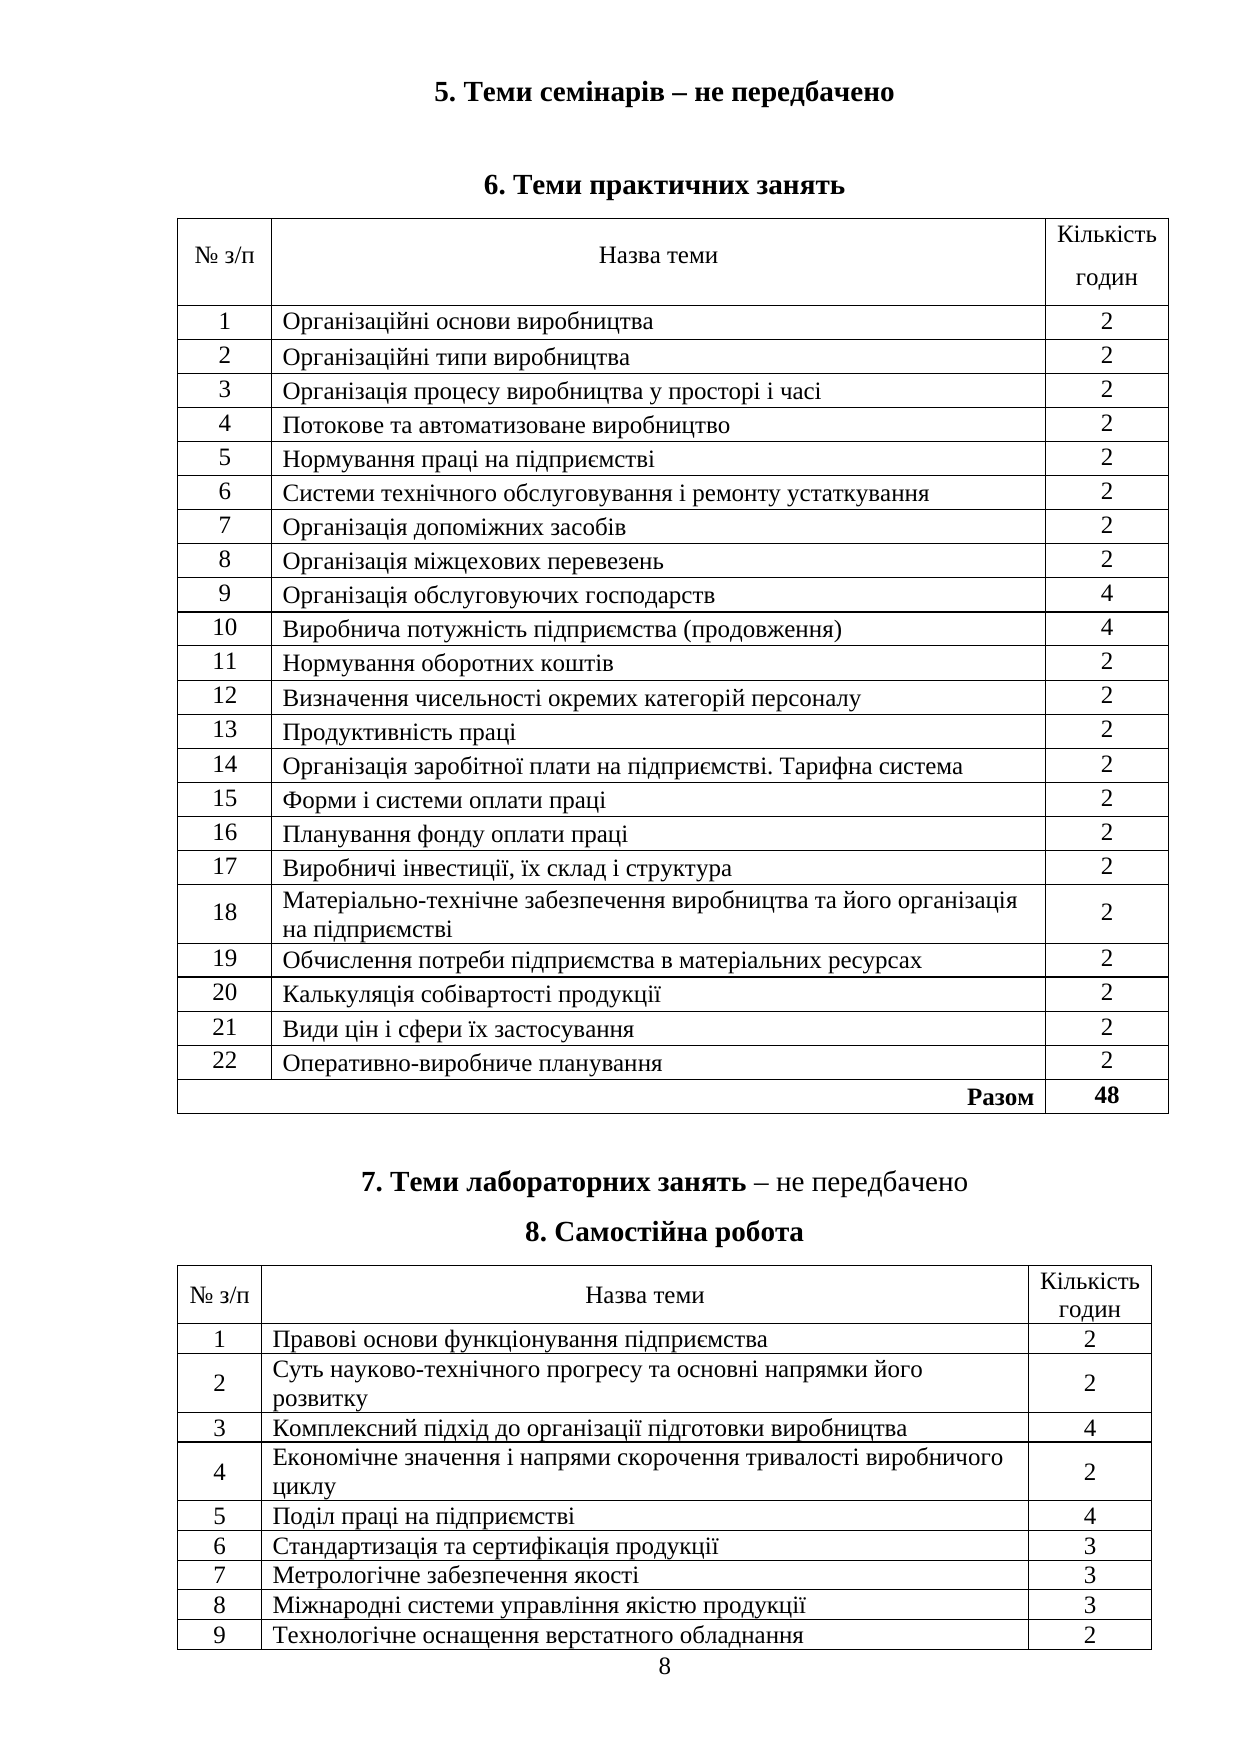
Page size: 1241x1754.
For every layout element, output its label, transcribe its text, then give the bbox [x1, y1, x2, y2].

table_cell 3 [1029, 1590, 1151, 1619]
table_cell Нормування праці на підприємстві [272, 442, 1045, 475]
table_cell Разом [178, 1080, 1045, 1113]
table_cell 2 [1046, 681, 1168, 713]
table_cell 16 [178, 817, 271, 850]
table_cell 7 [178, 1561, 261, 1589]
table_cell 20 [178, 978, 271, 1011]
table_header Назва теми [262, 1266, 1028, 1323]
table_cell Організація обслуговуючих господарств [272, 578, 1045, 611]
text 8. Самостійна робота [177, 1214, 1152, 1248]
table_cell 2 [178, 340, 271, 373]
table_cell Потокове та автоматизоване виробництво [272, 408, 1045, 441]
table_cell 2 [1029, 1443, 1151, 1500]
table_cell 14 [178, 749, 271, 782]
table_header № з/п [178, 1266, 261, 1323]
table_cell 1 [178, 306, 271, 339]
table_cell 6 [178, 476, 271, 509]
table_cell 2 [1046, 944, 1168, 976]
table_cell Правові основи функціонування підприємства [262, 1324, 1028, 1353]
table_cell 2 [1046, 510, 1168, 543]
table_cell 2 [1029, 1354, 1151, 1412]
table_cell Форми і системи оплати праці [272, 783, 1045, 816]
table_cell 12 [178, 681, 271, 713]
table_cell 11 [178, 646, 271, 679]
table_cell 2 [1046, 374, 1168, 407]
table_cell 2 [1046, 715, 1168, 748]
table_header Кількість годин [1029, 1266, 1151, 1323]
table_cell 15 [178, 783, 271, 816]
table_cell 3 [1029, 1531, 1151, 1559]
table_cell 2 [1046, 408, 1168, 441]
table_cell 2 [1046, 885, 1168, 942]
table_cell 2 [1046, 442, 1168, 475]
table_cell Продуктивність праці [272, 715, 1045, 748]
table_cell Організація заробітної плати на підприємстві. Тарифна система [272, 749, 1045, 782]
table_cell 9 [178, 578, 271, 611]
table_cell 8 [178, 544, 271, 577]
table_cell Планування фонду оплати праці [272, 817, 1045, 850]
table_cell Види цін і сфери їх застосування [272, 1012, 1045, 1044]
table_cell Організаційні основи виробництва [272, 306, 1045, 339]
table_cell Оперативно-виробниче планування [272, 1046, 1045, 1079]
table_cell 2 [1046, 749, 1168, 782]
table_cell 2 [1029, 1620, 1151, 1649]
table_cell 5 [178, 442, 271, 475]
table_cell 4 [178, 1443, 261, 1500]
text 7. Теми лабораторних занять – не передбачено [177, 1164, 1152, 1198]
table_cell 18 [178, 885, 271, 942]
table_cell 4 [1029, 1501, 1151, 1530]
table_cell Виробничі інвестиції, їх склад і структура [272, 851, 1045, 884]
table_cell Організація допоміжних засобів [272, 510, 1045, 543]
table_cell Суть науково-технічного прогресу та основні напрямки його розвитку [262, 1354, 1028, 1412]
table_cell Системи технічного обслуговування і ремонту устаткування [272, 476, 1045, 509]
table_cell Нормування оборотних коштів [272, 646, 1045, 679]
table_cell Організаційні типи виробництва [272, 340, 1045, 373]
table_cell Поділ праці на підприємстві [262, 1501, 1028, 1530]
table_cell 4 [1029, 1413, 1151, 1441]
table_cell 9 [178, 1620, 261, 1649]
table_cell 2 [1046, 306, 1168, 339]
table_cell Комплексний підхід до організації підготовки виробництва [262, 1413, 1028, 1441]
table_cell 22 [178, 1046, 271, 1079]
table_cell 21 [178, 1012, 271, 1044]
text 5. Теми семінарів – не передбачено [177, 74, 1152, 107]
table_cell 13 [178, 715, 271, 748]
table_header Кількість годин [1046, 219, 1168, 305]
table_cell 8 [178, 1590, 261, 1619]
table_cell 2 [1046, 978, 1168, 1011]
table_cell 2 [1046, 851, 1168, 884]
table_cell 2 [178, 1354, 261, 1412]
table_cell 2 [1046, 817, 1168, 850]
table_cell 3 [178, 374, 271, 407]
table_cell Стандартизація та сертифікація продукції [262, 1531, 1028, 1559]
table_cell 5 [178, 1501, 261, 1530]
table_cell Калькуляція собівартості продукції [272, 978, 1045, 1011]
table_cell 4 [1046, 578, 1168, 611]
table_cell 4 [1046, 613, 1168, 645]
table_cell 1 [178, 1324, 261, 1353]
table_cell 3 [178, 1413, 261, 1441]
table_cell Технологічне оснащення верстатного обладнання [262, 1620, 1028, 1649]
table_cell 2 [1046, 1012, 1168, 1044]
table_header Назва теми [272, 219, 1045, 305]
table_cell 4 [178, 408, 271, 441]
table_cell 3 [1029, 1561, 1151, 1589]
table_cell 2 [1029, 1324, 1151, 1353]
table_cell 2 [1046, 1046, 1168, 1079]
table_header № з/п [178, 219, 271, 305]
table_cell Обчислення потреби підприємства в матеріальних ресурсах [272, 944, 1045, 976]
table_cell Організація процесу виробництва у просторі і часі [272, 374, 1045, 407]
table_cell 48 [1046, 1080, 1168, 1113]
table_cell Метрологічне забезпечення якості [262, 1561, 1028, 1589]
table_cell 2 [1046, 476, 1168, 509]
table_cell 2 [1046, 646, 1168, 679]
table_cell Міжнародні системи управління якістю продукції [262, 1590, 1028, 1619]
table_cell 17 [178, 851, 271, 884]
table_cell Матеріально-технічне забезпечення виробництва та його організація на підприємстві [272, 885, 1045, 942]
table_cell Економічне значення і напрями скорочення тривалості виробничого циклу [262, 1443, 1028, 1500]
table_cell 7 [178, 510, 271, 543]
table_cell 19 [178, 944, 271, 976]
table_cell Визначення чисельності окремих категорій персоналу [272, 681, 1045, 713]
table_cell Виробнича потужність підприємства (продовження) [272, 613, 1045, 645]
table_cell 2 [1046, 340, 1168, 373]
table_cell 2 [1046, 783, 1168, 816]
table_cell 6 [178, 1531, 261, 1559]
table_cell 2 [1046, 544, 1168, 577]
table_cell Організація міжцехових перевезень [272, 544, 1045, 577]
table_cell 10 [178, 613, 271, 645]
text 6. Теми практичних занять [177, 167, 1152, 201]
